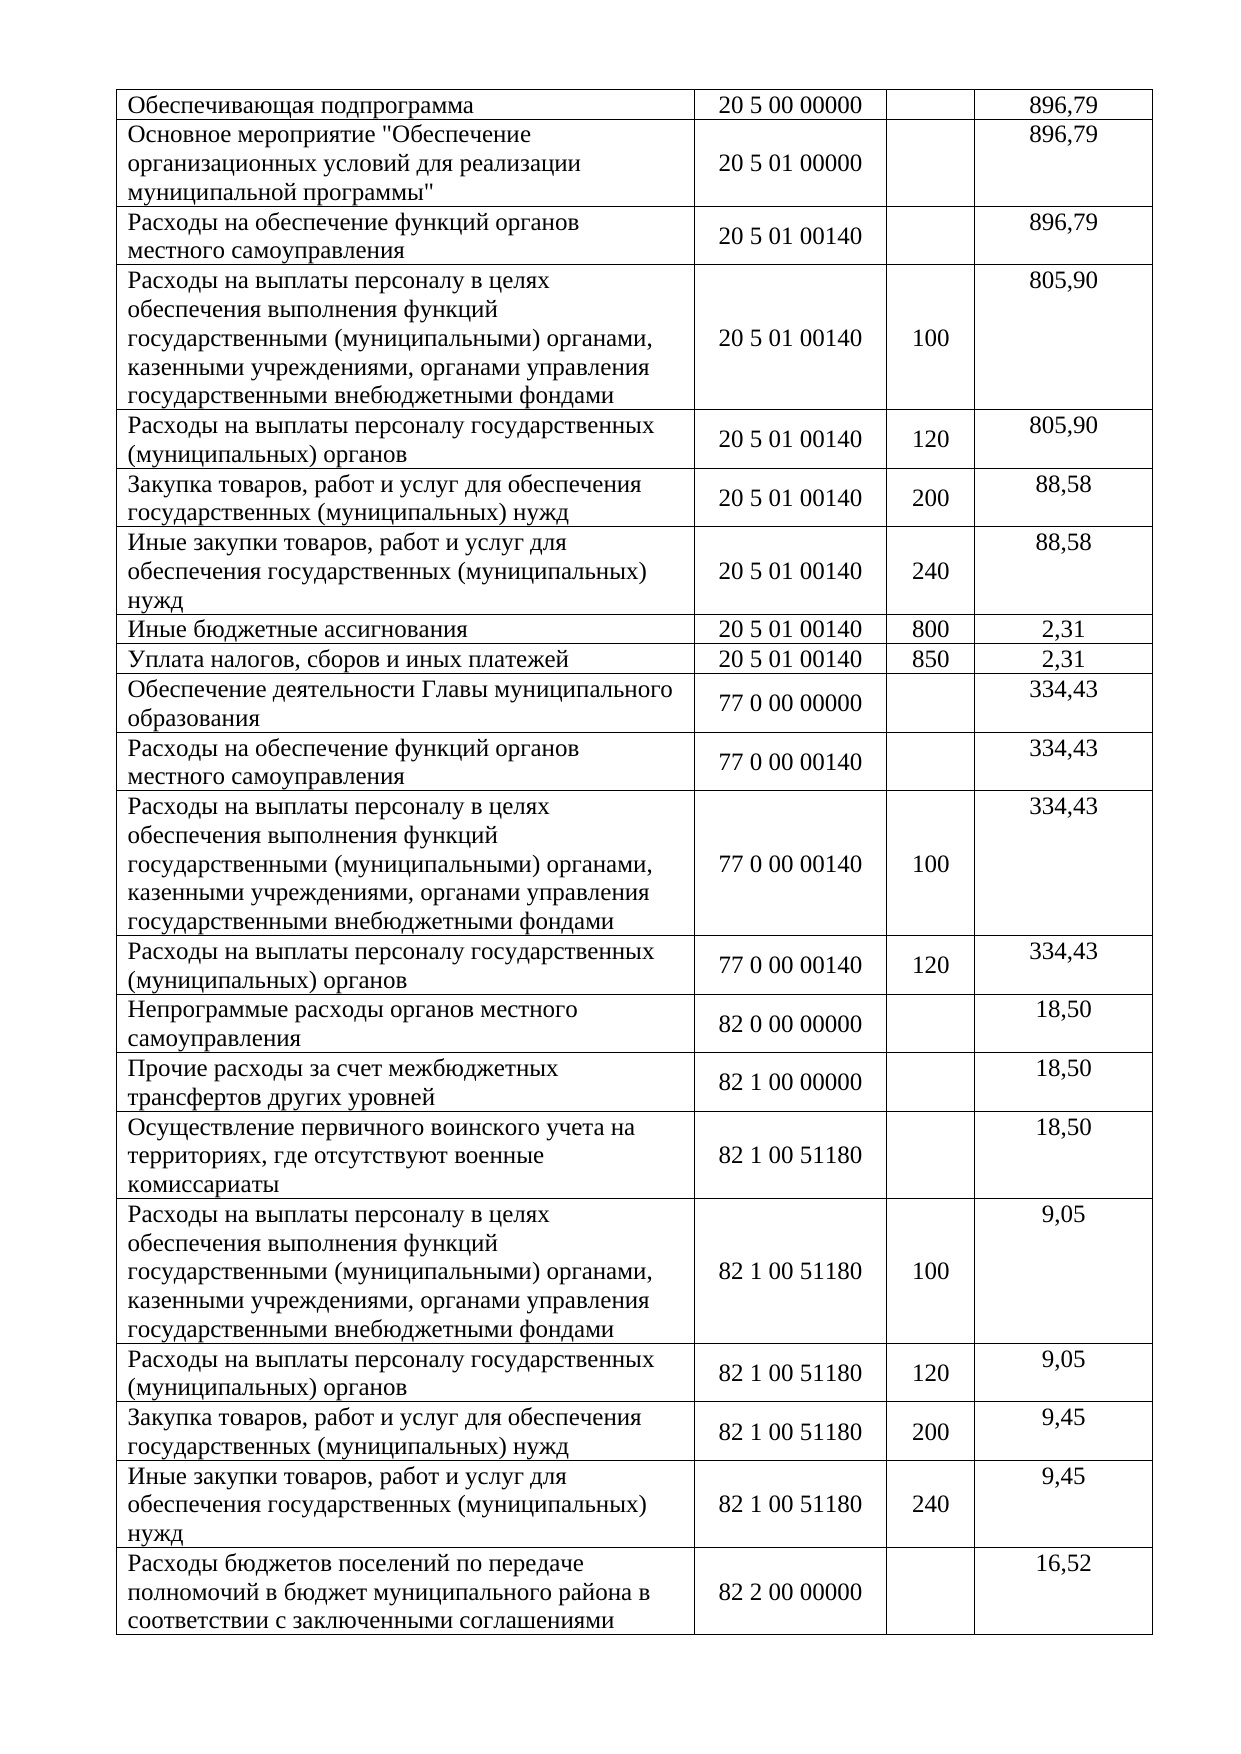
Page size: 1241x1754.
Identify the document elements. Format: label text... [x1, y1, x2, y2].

table_cell 77 0 00 00140 [695, 936, 886, 993]
table_cell 805,90 [975, 410, 1152, 468]
table_cell Обеспечение деятельности Главы муниципального образования [117, 674, 694, 732]
table_cell 100 [887, 265, 974, 409]
table_cell 82 1 00 51180 [695, 1461, 886, 1547]
table_cell 800 [887, 615, 974, 643]
table_cell 334,43 [975, 674, 1152, 732]
table_cell Непрограммые расходы органов местного самоуправления [117, 995, 694, 1052]
table_cell 82 1 00 51180 [695, 1112, 886, 1198]
table_cell 82 1 00 00000 [695, 1053, 886, 1111]
table_cell 20 5 01 00140 [695, 207, 886, 264]
table_cell Обеспечивающая подпрограмма [117, 90, 694, 118]
table_cell Расходы на обеспечение функций органов местного самоуправления [117, 207, 694, 264]
table_cell Расходы бюджетов поселений по передаче полномочий в бюджет муниципального района в соответствии с заключенными соглашениями [117, 1548, 694, 1634]
table_cell 896,79 [975, 120, 1152, 206]
table_cell 850 [887, 644, 974, 673]
table_cell 20 5 01 00000 [695, 120, 886, 206]
table_cell Иные бюджетные ассигнования [117, 615, 694, 643]
table_cell 9,45 [975, 1402, 1152, 1460]
table_cell 18,50 [975, 995, 1152, 1052]
table_cell 82 1 00 51180 [695, 1199, 886, 1343]
table_cell Расходы на выплаты персоналу в целях обеспечения выполнения функций государственными (муниципальными) органами, казенными учреждениями, органами управления государственными внебюджетными фондами [117, 265, 694, 409]
table_cell Иные закупки товаров, работ и услуг для обеспечения государственных (муниципальных) нужд [117, 527, 694, 613]
table_cell Осуществление первичного воинского учета на территориях, где отсутствуют военные комиссариаты [117, 1112, 694, 1198]
table_cell 120 [887, 1344, 974, 1401]
table_cell 334,43 [975, 733, 1152, 790]
table_cell 20 5 01 00140 [695, 644, 886, 673]
table_cell [887, 90, 974, 118]
table_cell 334,43 [975, 791, 1152, 935]
table_cell 334,43 [975, 936, 1152, 993]
table_cell [887, 674, 974, 732]
table_cell [887, 1112, 974, 1198]
table_cell [887, 1548, 974, 1634]
table_cell 120 [887, 936, 974, 993]
table_cell Расходы на выплаты персоналу государственных (муниципальных) органов [117, 410, 694, 468]
table_cell 20 5 01 00140 [695, 615, 886, 643]
table_cell 77 0 00 00140 [695, 791, 886, 935]
table_cell 82 1 00 51180 [695, 1402, 886, 1460]
table_cell 88,58 [975, 469, 1152, 526]
table_cell 805,90 [975, 265, 1152, 409]
table_cell Иные закупки товаров, работ и услуг для обеспечения государственных (муниципальных) нужд [117, 1461, 694, 1547]
table_cell Закупка товаров, работ и услуг для обеспечения государственных (муниципальных) нужд [117, 469, 694, 526]
table_cell [887, 120, 974, 206]
table_cell 20 5 01 00140 [695, 527, 886, 613]
table_cell [887, 207, 974, 264]
table_cell 16,52 [975, 1548, 1152, 1634]
table_cell 82 2 00 00000 [695, 1548, 886, 1634]
table_cell Уплата налогов, сборов и иных платежей [117, 644, 694, 673]
table_cell 240 [887, 527, 974, 613]
table_cell Прочие расходы за счет межбюджетных трансфертов других уровней [117, 1053, 694, 1111]
table_cell 100 [887, 1199, 974, 1343]
table_cell 100 [887, 791, 974, 935]
table_cell 82 1 00 51180 [695, 1344, 886, 1401]
table_cell Расходы на обеспечение функций органов местного самоуправления [117, 733, 694, 790]
table_cell Основное мероприятие "Обеспечение организационных условий для реализации муниципальной программы" [117, 120, 694, 206]
table_cell 200 [887, 1402, 974, 1460]
table_cell Закупка товаров, работ и услуг для обеспечения государственных (муниципальных) нужд [117, 1402, 694, 1460]
table_cell [887, 995, 974, 1052]
table_cell 20 5 01 00140 [695, 265, 886, 409]
table_cell 20 5 00 00000 [695, 90, 886, 118]
table_cell 82 0 00 00000 [695, 995, 886, 1052]
table_cell 2,31 [975, 644, 1152, 673]
table_cell 9,05 [975, 1344, 1152, 1401]
table_cell 2,31 [975, 615, 1152, 643]
table_cell 20 5 01 00140 [695, 469, 886, 526]
table_cell 896,79 [975, 207, 1152, 264]
table_cell [887, 1053, 974, 1111]
table_cell 18,50 [975, 1053, 1152, 1111]
table_cell 9,45 [975, 1461, 1152, 1547]
table_cell 200 [887, 469, 974, 526]
table_cell 88,58 [975, 527, 1152, 613]
table_cell 20 5 01 00140 [695, 410, 886, 468]
table_cell Расходы на выплаты персоналу в целях обеспечения выполнения функций государственными (муниципальными) органами, казенными учреждениями, органами управления государственными внебюджетными фондами [117, 791, 694, 935]
table_cell Расходы на выплаты персоналу в целях обеспечения выполнения функций государственными (муниципальными) органами, казенными учреждениями, органами управления государственными внебюджетными фондами [117, 1199, 694, 1343]
table_cell Расходы на выплаты персоналу государственных (муниципальных) органов [117, 936, 694, 993]
table_cell 9,05 [975, 1199, 1152, 1343]
table_cell Расходы на выплаты персоналу государственных (муниципальных) органов [117, 1344, 694, 1401]
table_cell [887, 733, 974, 790]
table_cell 120 [887, 410, 974, 468]
table_cell 18,50 [975, 1112, 1152, 1198]
table_cell 77 0 00 00140 [695, 733, 886, 790]
table_cell 896,79 [975, 90, 1152, 118]
table_cell 240 [887, 1461, 974, 1547]
table_cell 77 0 00 00000 [695, 674, 886, 732]
